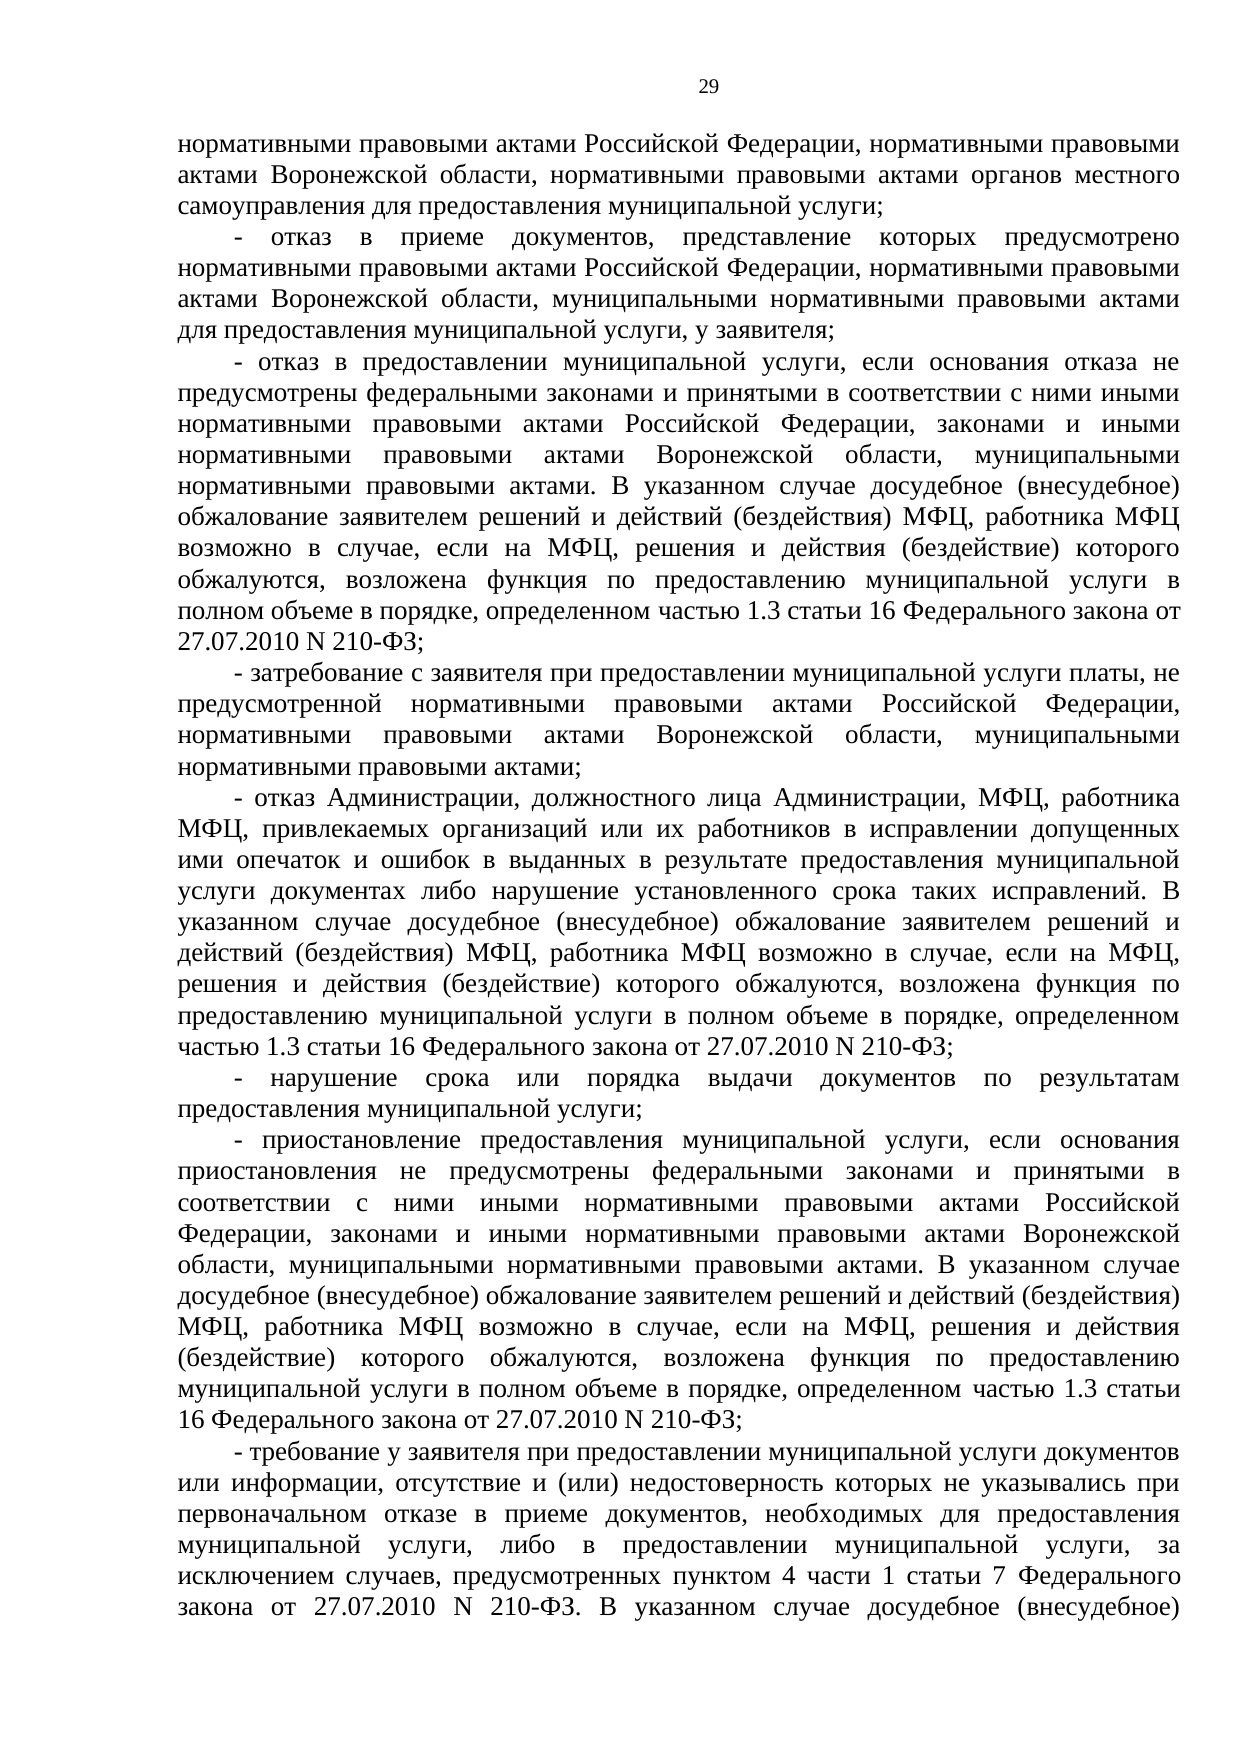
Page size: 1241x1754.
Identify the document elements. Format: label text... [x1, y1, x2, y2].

text - отказ в предоставлении муниципальной услуги, если основания отказа не предусмотрены федеральными законами и принятыми в соответствии с ними иными нормативными правовыми актами Российской Федерации, законами и иными нормативными правовыми актами Воронежской области, муниципальными нормативными правовыми актами. В указанном случае досудебное (внесудебное) обжалование заявителем решений и действий (бездействия) МФЦ, работника МФЦ возможно в случае, если на МФЦ, решения и действия (бездействие) которого обжалуются, возложена функция по предоставлению муниципальной услуги в полном объеме в порядке, определенном частью 1.3 статьи 16 Федерального закона от 27.07.2010 N 210-ФЗ; [177, 345, 1181, 656]
text - отказ в приеме документов, представление которых предусмотрено нормативными правовыми актами Российской Федерации, нормативными правовыми актами Воронежской области, муниципальными нормативными правовыми актами для предоставления муниципальной услуги, у заявителя; [177, 220, 1181, 345]
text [177, 127, 1181, 220]
text - отказ Администрации, должностного лица Администрации, МФЦ, работника МФЦ, привлекаемых организаций или их работников в исправлении допущенных ими опечаток и ошибок в выданных в результате предоставления муниципальной услуги документах либо нарушение установленного срока таких исправлений. В указанном случае досудебное (внесудебное) обжалование заявителем решений и действий (бездействия) МФЦ, работника МФЦ возможно в случае, если на МФЦ, решения и действия (бездействие) которого обжалуются, возложена функция по предоставлению муниципальной услуги в полном объеме в порядке, определенном частью 1.3 статьи 16 Федерального закона от 27.07.2010 N 210-ФЗ; [177, 781, 1181, 1061]
text - затребование с заявителя при предоставлении муниципальной услуги платы, не предусмотренной нормативными правовыми актами Российской Федерации, нормативными правовыми актами Воронежской области, муниципальными нормативными правовыми актами; [177, 656, 1181, 781]
text - приостановление предоставления муниципальной услуги, если основания приостановления не предусмотрены федеральными законами и принятыми в соответствии с ними иными нормативными правовыми актами Российской Федерации, законами и иными нормативными правовыми актами Воронежской области, муниципальными нормативными правовыми актами. В указанном случае досудебное (внесудебное) обжалование заявителем решений и действий (бездействия) МФЦ, работника МФЦ возможно в случае, если на МФЦ, решения и действия (бездействие) которого обжалуются, возложена функция по предоставлению муниципальной услуги в полном объеме в порядке, определенном частью 1.3 статьи 16 Федерального закона от 27.07.2010 N 210-ФЗ; [177, 1123, 1181, 1435]
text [177, 1435, 1181, 1622]
text - нарушение срока или порядка выдачи документов по результатам предоставления муниципальной услуги; [177, 1061, 1181, 1123]
